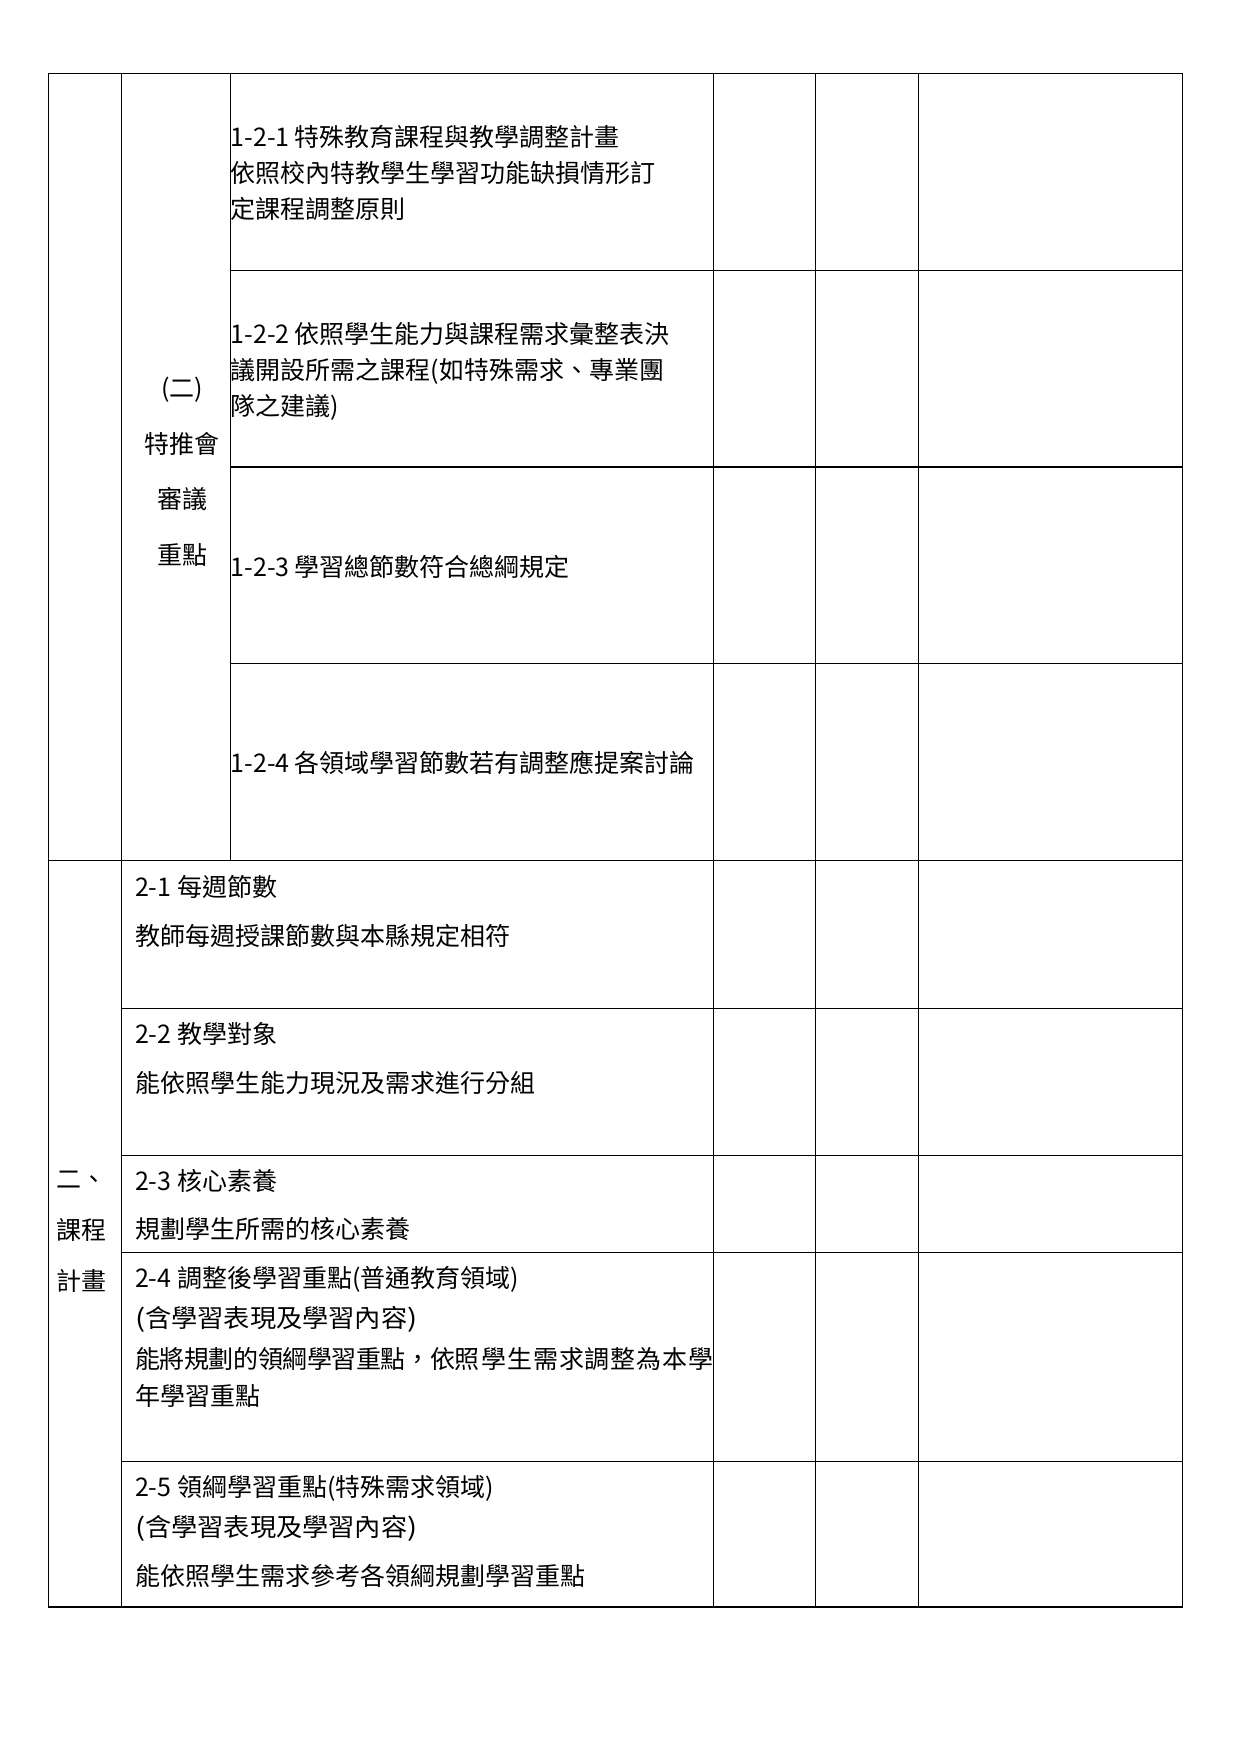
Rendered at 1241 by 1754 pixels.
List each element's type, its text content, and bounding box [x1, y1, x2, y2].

table_cell [919, 1009, 1182, 1155]
table_cell [816, 1009, 918, 1155]
table_cell [919, 861, 1182, 1008]
table_cell 2-4 調整後學習重點(普通教育領域) (含學習表現及學習內容) 能將規劃的領綱學習重點，依照學生需求調整為本學年學習重點 [122, 1253, 713, 1461]
table_cell [714, 74, 815, 270]
table_cell [714, 468, 815, 663]
table_cell 1-2-4各領域學習節數若有調整應提案討論 [231, 664, 713, 860]
table_cell [816, 664, 918, 860]
table_cell 2-1 每週節數 教師每週授課節數與本縣規定相符 [122, 861, 713, 1008]
table_cell [919, 1253, 1182, 1461]
table_cell [919, 468, 1182, 663]
table_cell [816, 1462, 918, 1606]
table_cell [714, 1009, 815, 1155]
table_cell [714, 664, 815, 860]
table_cell [919, 664, 1182, 860]
table_cell [816, 468, 918, 663]
table_cell [816, 271, 918, 466]
table_cell [714, 1462, 815, 1606]
table_cell [816, 861, 918, 1008]
table_cell [816, 1253, 918, 1461]
table_cell 2-2 教學對象 能依照學生能力現況及需求進行分組 [122, 1009, 713, 1155]
table_cell 1-2-2依照學生能力與課程需求彙整表決 議開設所需之課程(如特殊需求、專業團 隊之建議) [231, 271, 713, 466]
table_cell 2-5 領綱學習重點(特殊需求領域) (含學習表現及學習內容) 能依照學生需求參考各領綱規劃學習重點 [122, 1462, 713, 1606]
table_cell [714, 1156, 815, 1252]
table_cell 1-2-3學習總節數符合總綱規定 [231, 468, 713, 663]
table_cell [919, 74, 1182, 270]
table_cell (二) 特推會 審議 重點 [122, 74, 230, 860]
table_cell 1-2-1特殊教育課程與教學調整計畫 依照校內特教學生學習功能缺損情形訂 定課程調整原則 [231, 74, 713, 270]
table_cell [816, 74, 918, 270]
table_cell [816, 1156, 918, 1252]
table_cell [714, 271, 815, 466]
table_cell [714, 1253, 815, 1461]
table_cell [919, 1462, 1182, 1606]
table_cell 二、課程計畫 [49, 861, 121, 1606]
table_cell [919, 1156, 1182, 1252]
table_cell 2-3 核心素養 規劃學生所需的核心素養 [122, 1156, 713, 1252]
table_cell [714, 861, 815, 1008]
table_cell [919, 271, 1182, 466]
